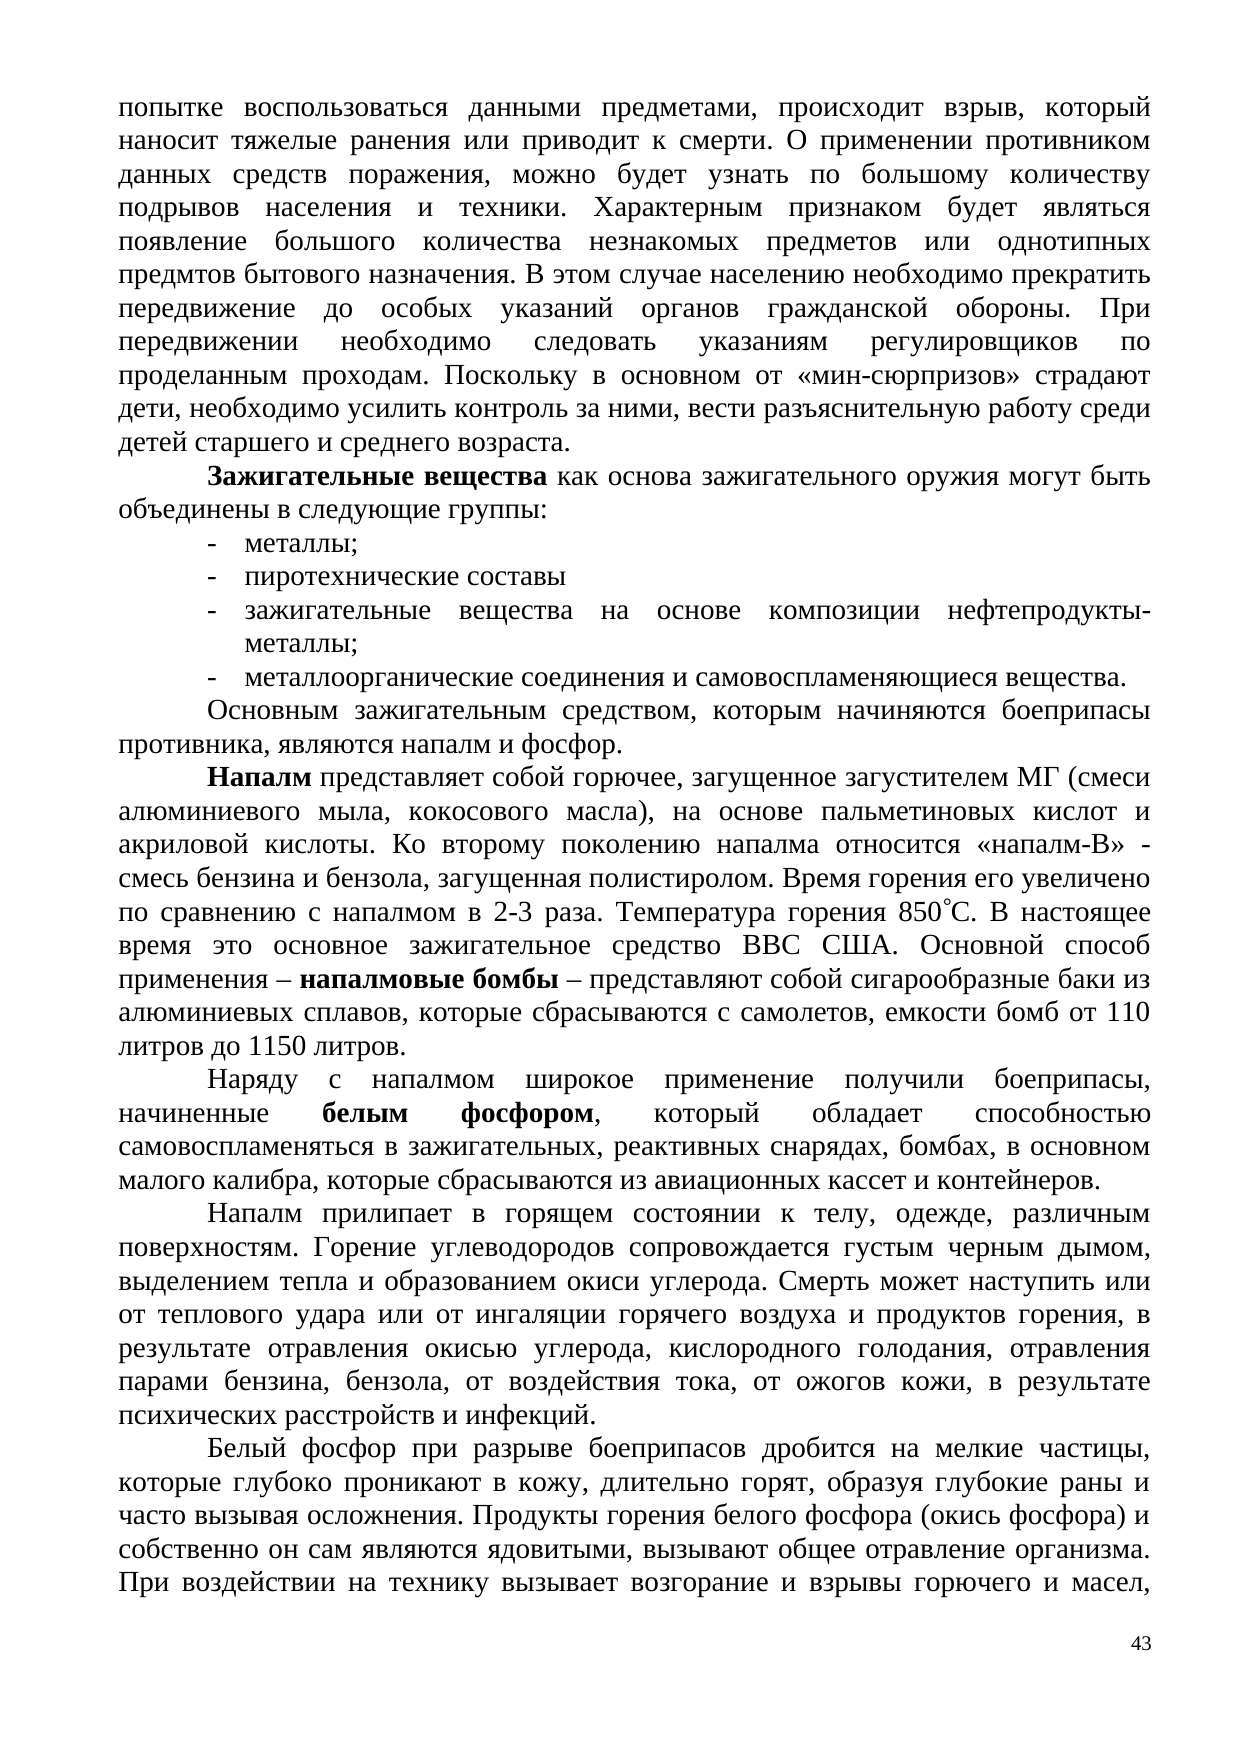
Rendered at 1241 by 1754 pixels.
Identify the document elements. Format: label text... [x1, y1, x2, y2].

list зажигательные вещества на основе композиции нефтепродукты-металлы; [207, 592, 1152, 659]
list металлоорганические соединения и самовоспламеняющиеся вещества. [207, 659, 1152, 692]
text Основным зажигательным средством, которым начиняются боеприпасы противника, являются напалм и фосфор. [118, 692, 1152, 759]
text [118, 89, 1152, 458]
text Напалм представляет собой горючее, загущенное загустителем МГ (смеси алюминиевого мыла, кокосового масла), на основе пальметиновых кислот и акриловой кислоты. Ко второму поколению напалма относится «напалм-В» - смесь бензина и бензола, загущенная полистиролом. Время горения его увеличено по сравнению с напалмом в 2-3 раза. Температура горения 850С. В настоящее время это основное зажигательное средство ВВС США. Основной способ применения – напалмовые бомбы – представляют собой сигарообразные баки из алюминиевых сплавов, которые сбрасываются с самолетов, емкости бомб от до . [118, 759, 1152, 1061]
list пиротехнические составы [207, 558, 1152, 592]
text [118, 1430, 1152, 1598]
list металлы; [207, 525, 1152, 558]
text Напалм прилипает в горящем состоянии к телу, одежде, различным поверхностям. Горение углеводородов сопровождается густым черным дымом, выделением тепла и образованием окиси углерода. Смерть может наступить или от теплового удара или от ингаляции горячего воздуха и продуктов горения, в результате отравления окисью углерода, кислородного голодания, отравления парами бензина, бензола, от воздействия тока, от ожогов кожи, в результате психических расстройств и инфекций. [118, 1196, 1152, 1430]
text Наряду с напалмом широкое применение получили боеприпасы, начиненные белым фосфором, который обладает способностью самовоспламеняться в зажигательных, реактивных снарядах, бомбах, в основном малого калибра, которые сбрасываются из авиационных кассет и контейнеров. [118, 1061, 1152, 1196]
text Зажигательные вещества как основа зажигательного оружия могут быть объединены в следующие группы: [118, 458, 1152, 525]
